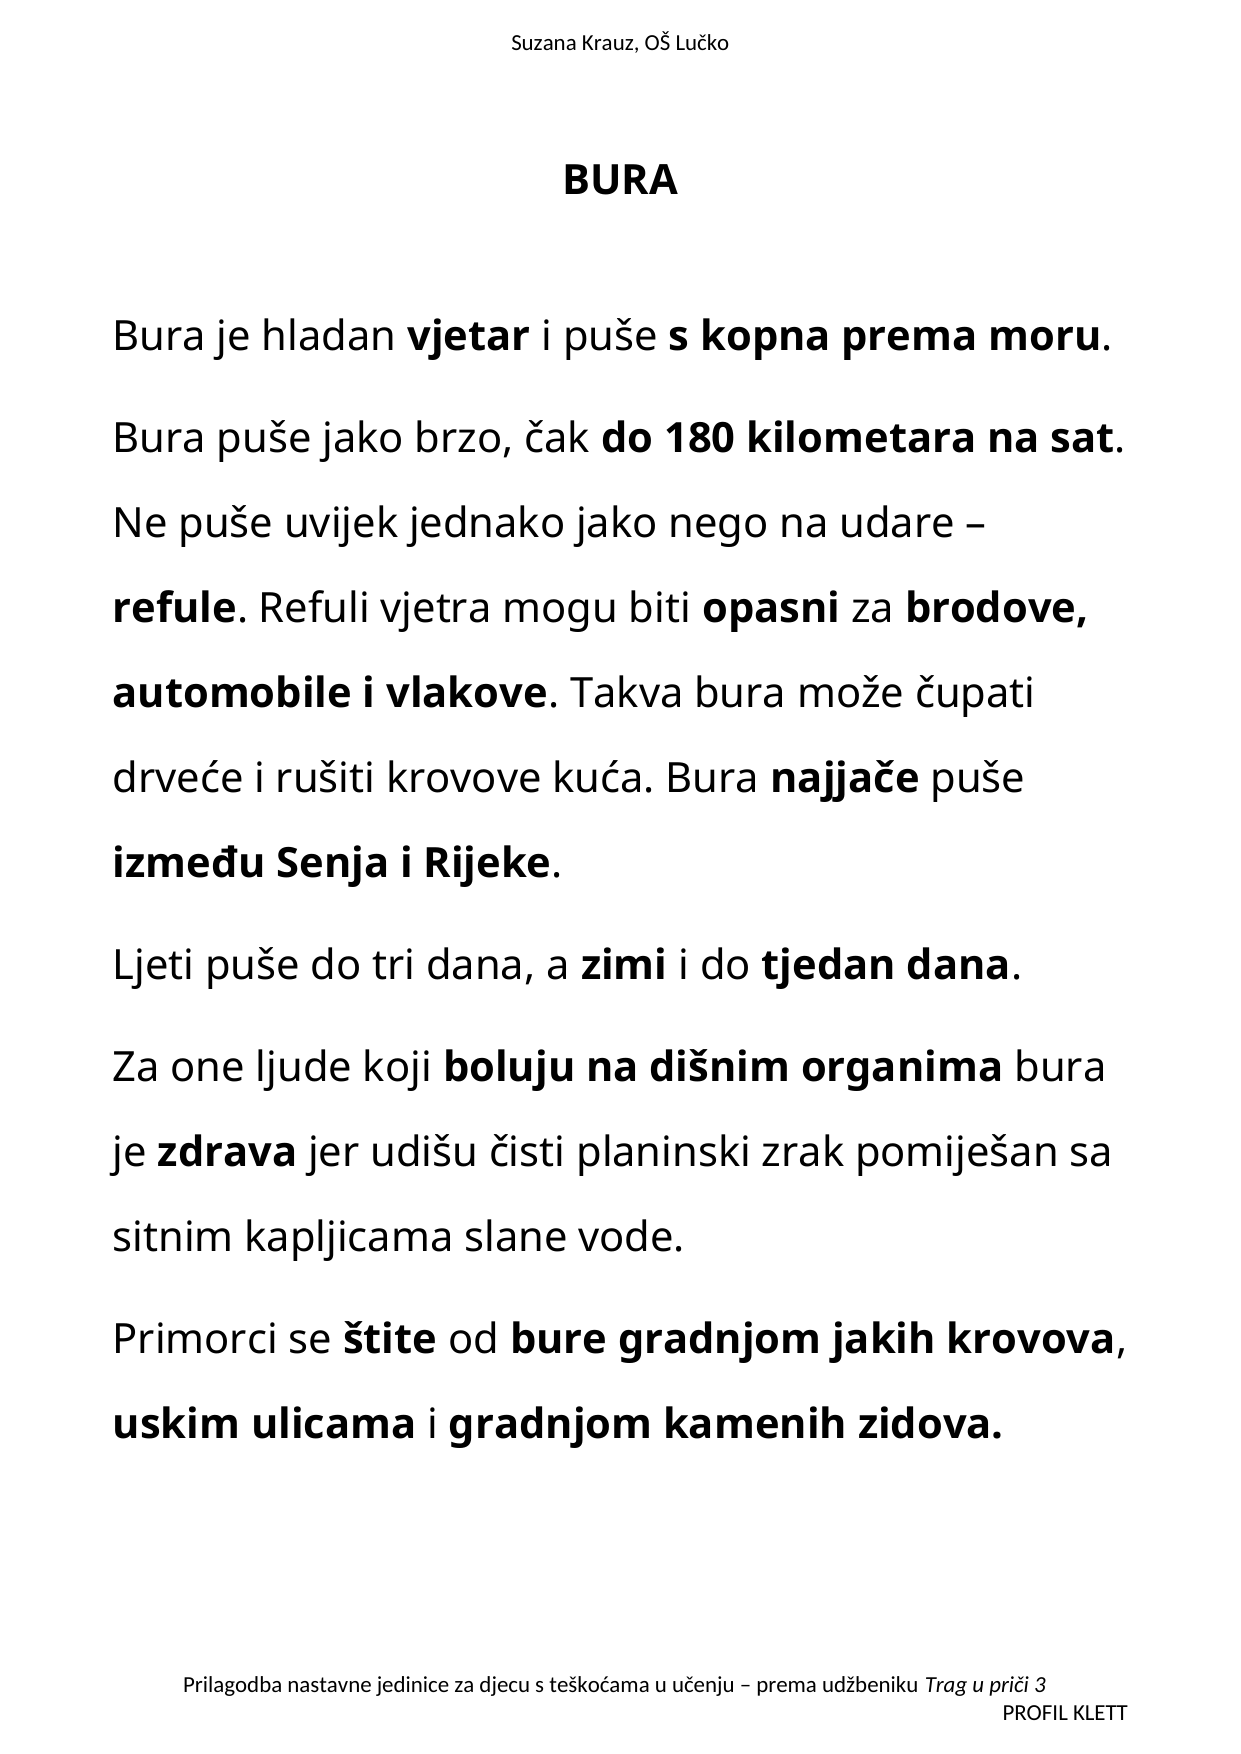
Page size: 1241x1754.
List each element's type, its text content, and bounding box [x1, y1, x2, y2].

text Bura je hladan vjetar i puše s kopna prema moru. [112, 306, 1128, 363]
text Bura puše jako brzo, čak do 180 kilometara na sat. Ne puše uvijek jednako jako nego na udare – refule. Refuli vjetra mogu biti opasni za brodove, automobile i vlakove. Takva bura može čupati drveće i rušiti krovove kuća. Bura najjače puše između Senja i Rijeke. [112, 408, 1128, 890]
text BURA [112, 150, 1128, 207]
text Primorci se štite od bure gradnjom jakih krovova, uskim ulicama i gradnjom kamenih zidova. [112, 1309, 1128, 1451]
text Za one ljude koji boluju na dišnim organima bura je zdrava jer udišu čisti planinski zrak pomiješan sa sitnim kapljicama slane vode. [112, 1037, 1128, 1264]
text Ljeti puše do tri dana, a zimi i do tjedan dana. [112, 935, 1128, 992]
